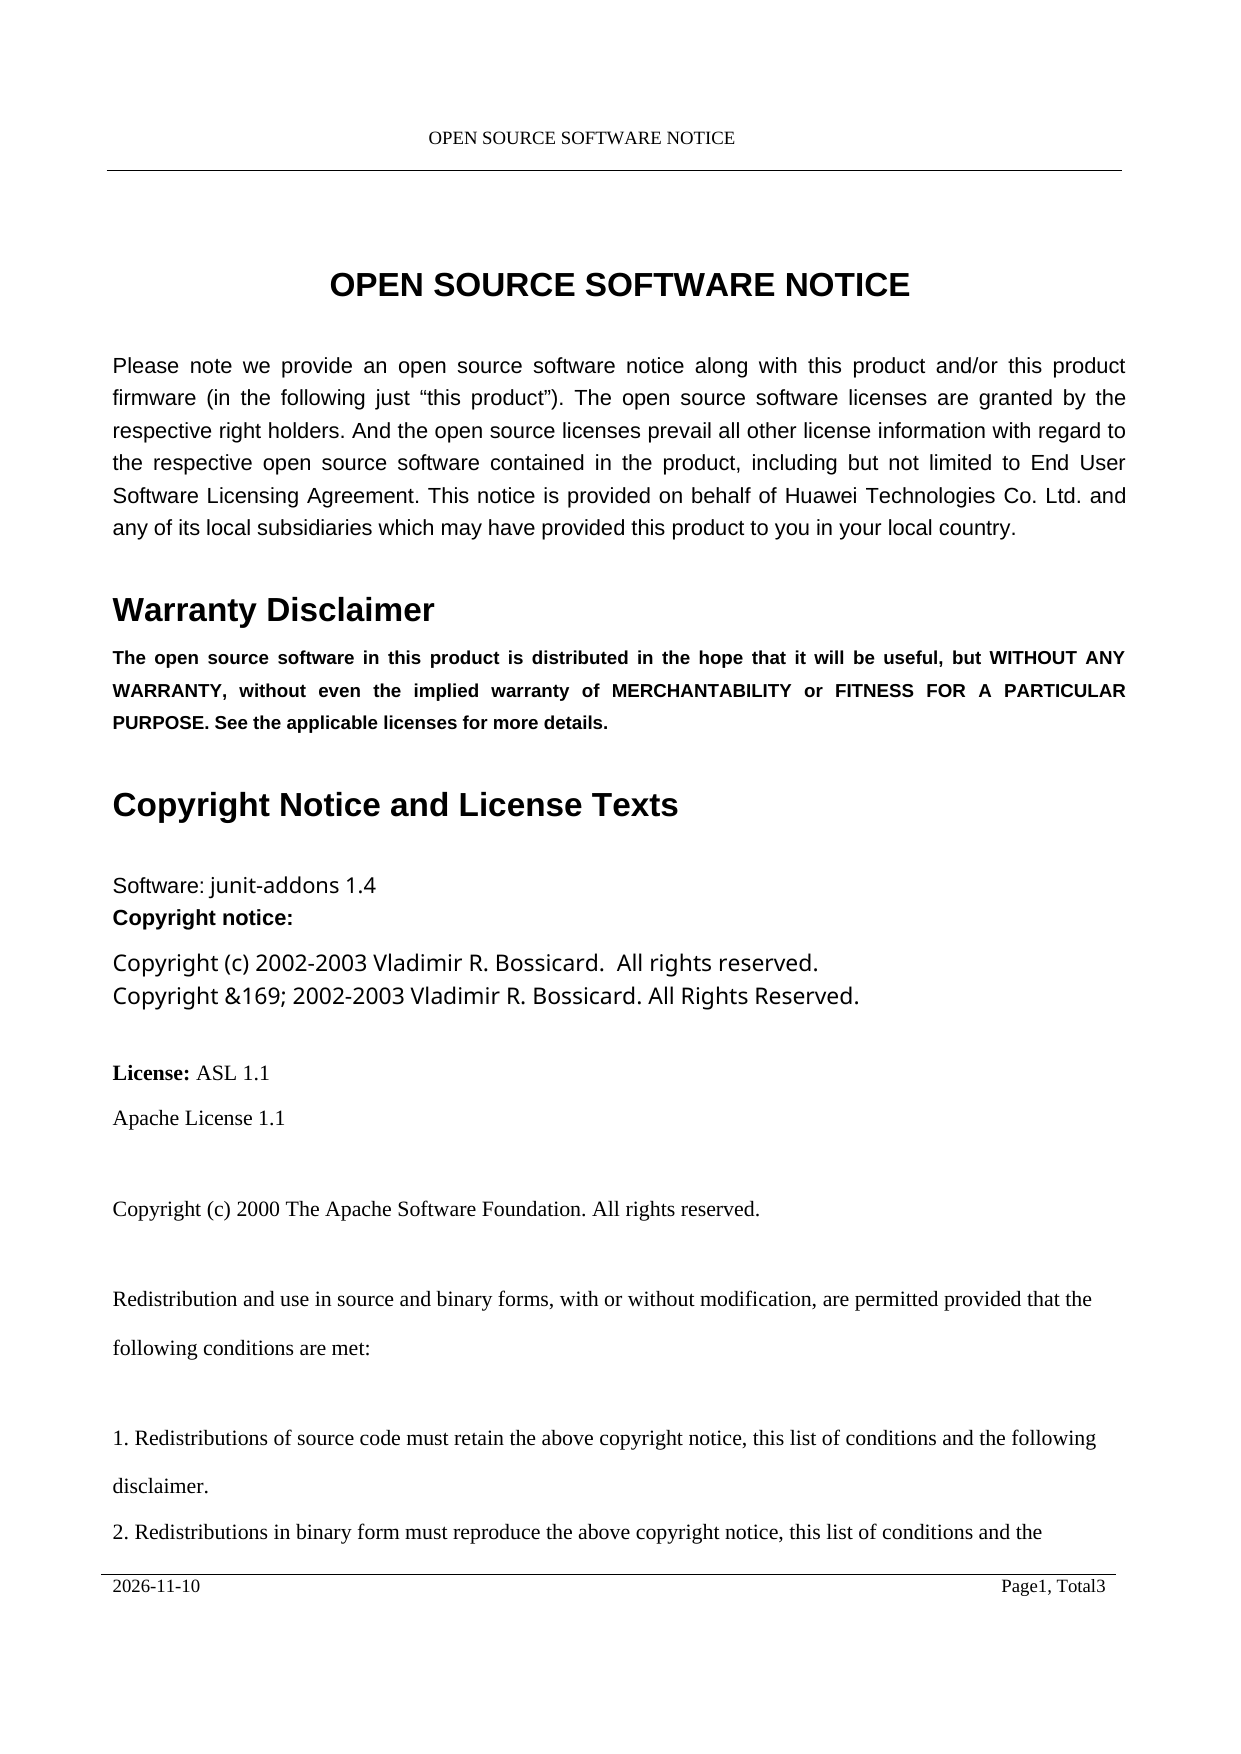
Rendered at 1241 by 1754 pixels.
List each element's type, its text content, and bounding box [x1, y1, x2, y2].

text License: ASL 1.1 [112, 1057, 1128, 1089]
text OPEN SOURCE SOFTWARE NOTICE [112, 251, 1128, 316]
text Copyright (c) 2000 The Apache Software Foundation. All rights reserved. [112, 1192, 1128, 1224]
text Redistribution and use in source and binary forms, with or without modification, are permitted provided that the following conditions are met: [112, 1282, 1128, 1363]
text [112, 1515, 1128, 1547]
text Copyright (c) 2002-2003 Vladimir R. Bossicard. All rights reserved. [112, 947, 1128, 979]
text Copyright notice: [112, 901, 1128, 934]
text Please note we provide an open source software notice along with this product and/or this product firmware (in the following just “this product”). The open source software licenses are granted by the respective right holders. And the open source licenses prevail all other license information with regard to the respective open source software contained in the product, including but not limited to End User Software Licensing Agreement. This notice is provided on behalf of Huawei Technologies Co. Ltd. and any of its local subsidiaries which may have provided this product to you in your local country. [112, 349, 1128, 544]
text Apache License 1.1 [112, 1102, 1128, 1134]
text The open source software in this product is distributed in the hope that it will be useful, but WITHOUT ANY WARRANTY, without even the implied warranty of MERCHANTABILITY or FITNESS FOR A PARTICULAR PURPOSE. See the applicable licenses for more details. [112, 641, 1128, 739]
text Copyright &169; 2002-2003 Vladimir R. Bossicard. All Rights Reserved. [112, 979, 1128, 1012]
text Software: junit-addons 1.4 [112, 869, 1128, 901]
text 1. Redistributions of source code must retain the above copyright notice, this list of conditions and the following disclaimer. [112, 1421, 1128, 1502]
text Copyright Notice and License Texts [112, 771, 1128, 836]
text Warranty Disclaimer [112, 576, 1128, 641]
